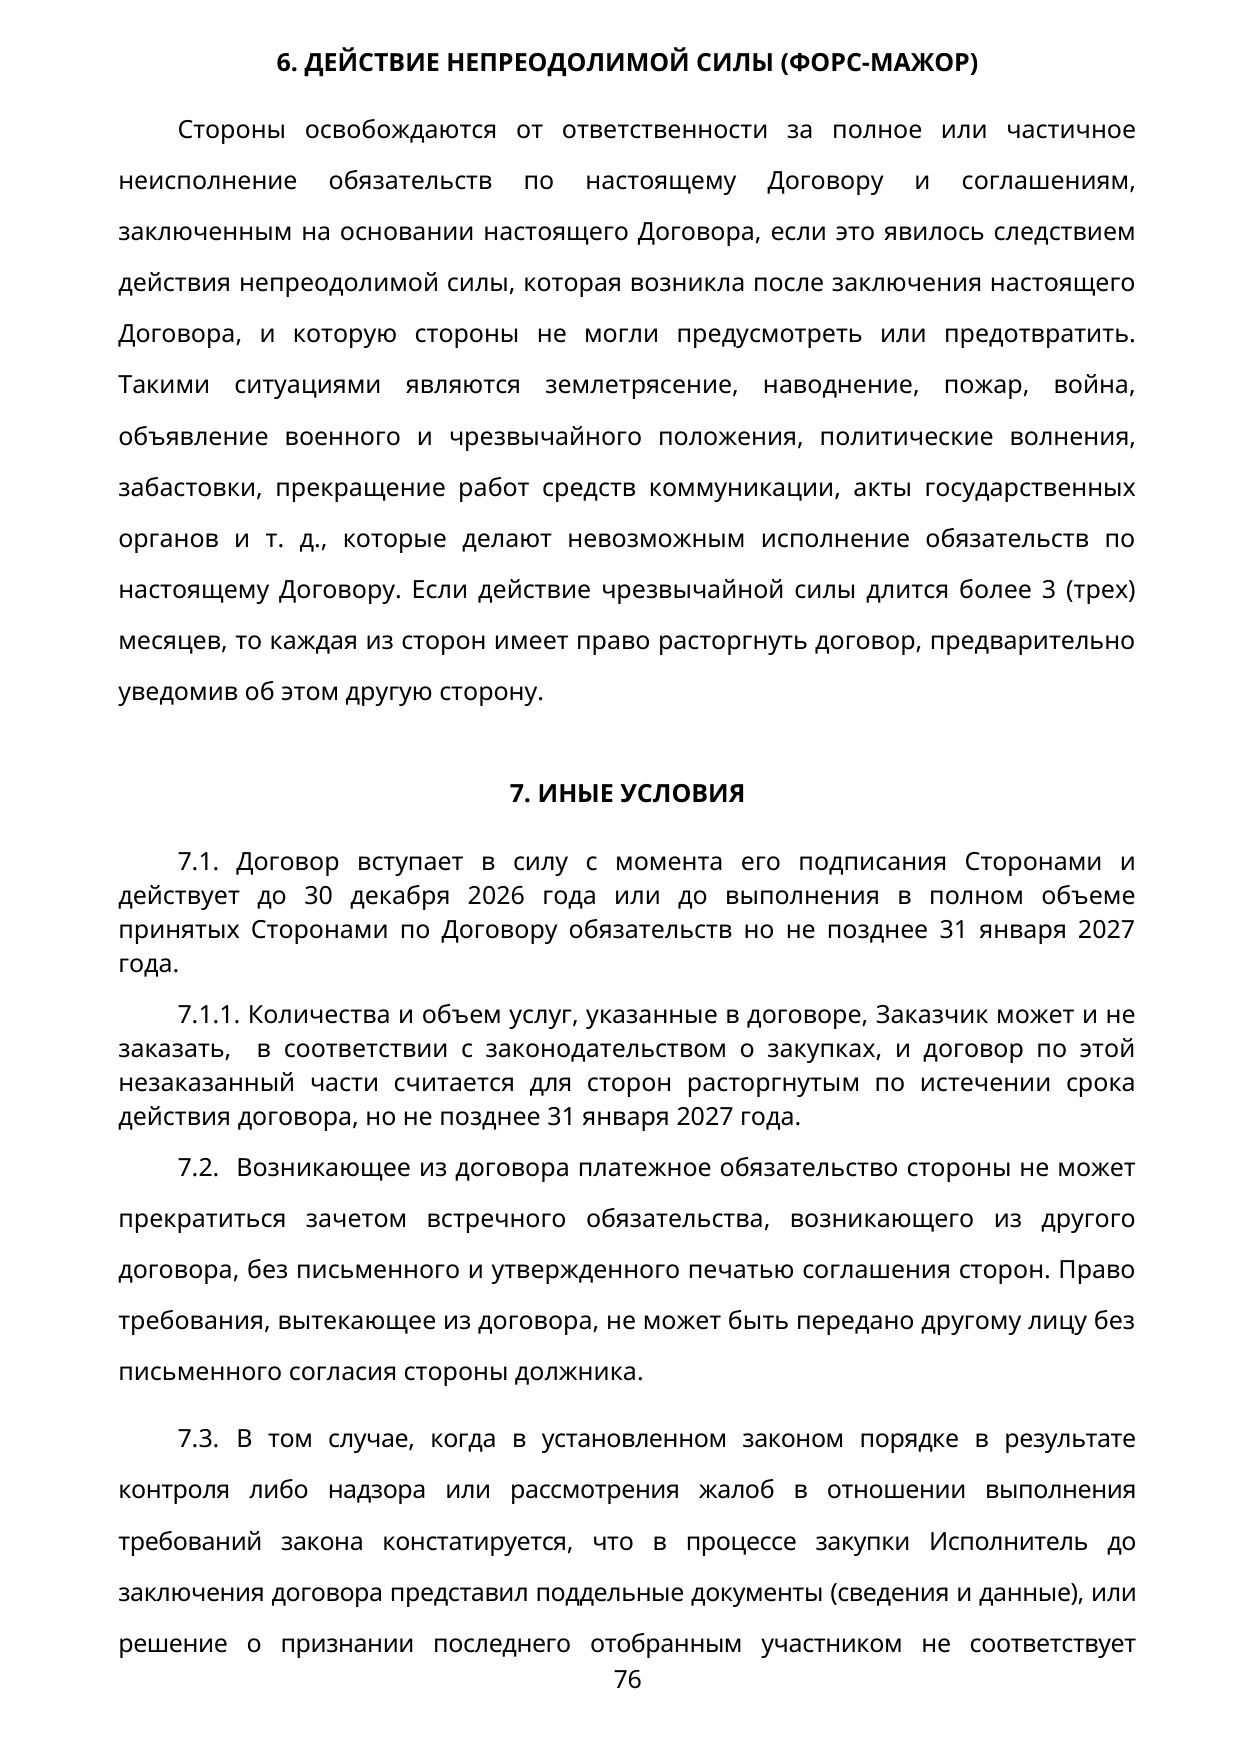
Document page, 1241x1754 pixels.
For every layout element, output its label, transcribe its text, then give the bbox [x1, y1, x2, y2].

text 7. ИНЫЕ УСЛОВИЯ [118, 775, 1137, 809]
text 6. ДЕЙСТВИЕ НЕПРЕОДОЛИМОЙ СИЛЫ (ФОРС-МАЖОР) [118, 44, 1137, 78]
text 7.2. Возникающее из договора платежное обязательство стороны не может прекратиться зачетом встречного обязательства, возникающего из другого договора, без письменного и утвержденного печатью соглашения сторон. Право требования, вытекающее из договора, не может быть передано другому лицу без письменного согласия стороны должника. [118, 1149, 1137, 1387]
text 7.1.1. Количества и объем услуг, указанные в договоре, Заказчик может и не заказать, в соответствии с законодательством о закупках, и договор по этой незаказанный части считается для сторон расторгнутым по истечении срока действия договора, но не позднее 31 января 2027 года. [118, 996, 1137, 1132]
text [118, 1421, 1137, 1659]
text Стороны освобождаются от ответственности за полное или частичное неисполнение обязательств по настоящему Договору и соглашениям, заключенным на основании настоящего Договора, если это явилось следствием действия непреодолимой силы, которая возникла после заключения настоящего Договора, и которую стороны не могли предусмотреть или предотвратить. Такими ситуациями являются землетрясение, наводнение, пожар, война, объявление военного и чрезвычайного положения, политические волнения, забастовки, прекращение работ средств коммуникации, акты государственных органов и т. д., которые делают невозможным исполнение обязательств по настоящему Договору. Если действие чрезвычайной силы длится более 3 (трех) месяцев, то каждая из сторон имеет право расторгнуть договор, предварительно уведомив об этом другую сторону. [118, 112, 1137, 707]
text 7.1. Договор вступает в силу с момента его подписания Сторонами и действует до 30 декабря 2026 года или до выполнения в полном объеме принятых Сторонами по Договору обязательств но не позднее 31 января 2027 года. [118, 843, 1137, 979]
